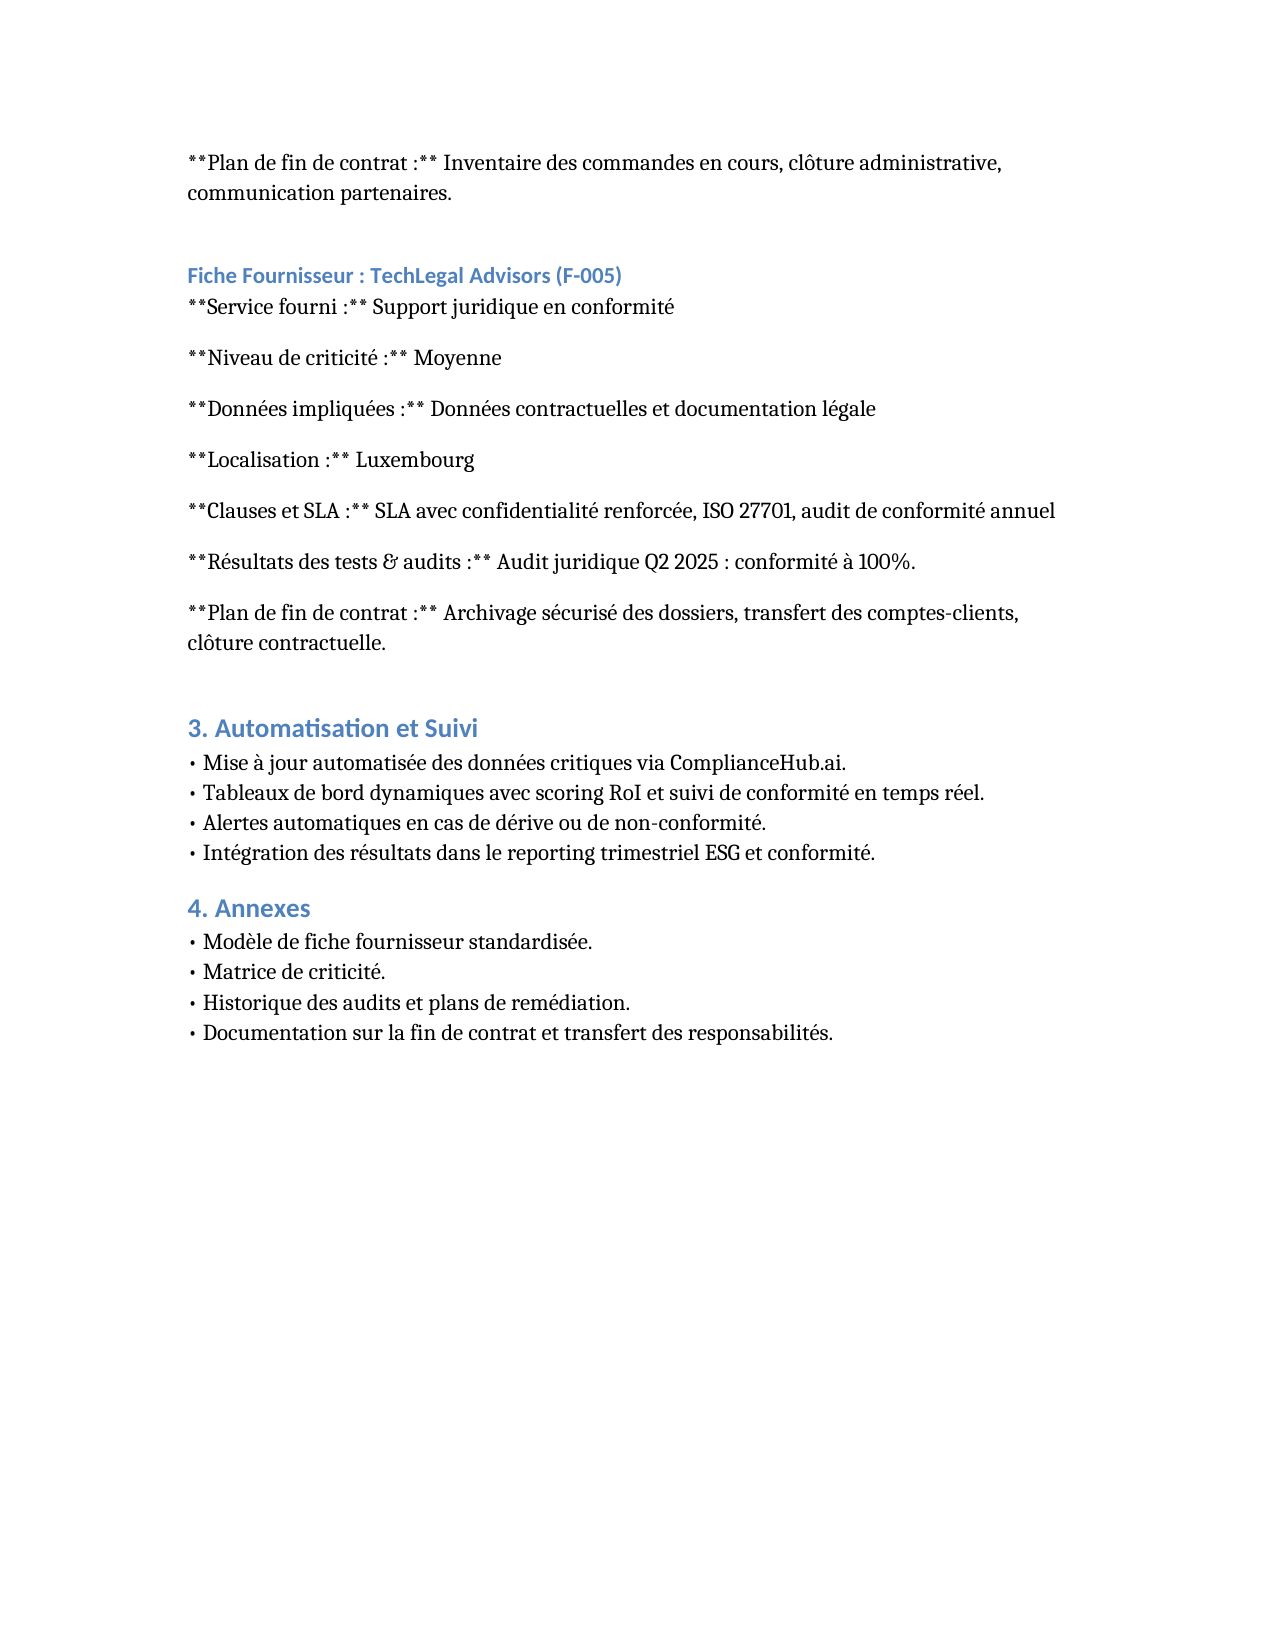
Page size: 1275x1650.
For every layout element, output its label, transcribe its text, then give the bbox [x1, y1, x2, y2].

text **Niveau de criticité :** Moyenne [187, 345, 1087, 371]
text **Clauses et SLA :** SLA avec confidentialité renforcée, ISO 27701, audit de conformité annuel [187, 498, 1087, 524]
text **Données impliquées :** Données contractuelles et documentation légale [187, 396, 1087, 422]
text • Modèle de fiche fournisseur standardisée. • Matrice de criticité. • Historique des audits et plans de remédiation. • Documentation sur la fin de contrat et transfert des responsabilités. [187, 929, 1087, 1046]
text • Mise à jour automatisée des données critiques via ComplianceHub.ai. • Tableaux de bord dynamiques avec scoring RoI et suivi de conformité en temps réel. • Alertes automatiques en cas de dérive ou de non-conformité. • Intégration des résultats dans le reporting trimestriel ESG et conformité. [187, 749, 1087, 866]
subtitle 3. Automatisation et Suivi [187, 711, 1087, 744]
subtitle Fiche Fournisseur : TechLegal Advisors (F-005) [187, 261, 1087, 289]
text **Plan de fin de contrat :** Inventaire des commandes en cours, clôture administrative, communication partenaires. [187, 150, 1087, 237]
subtitle 4. Annexes [187, 891, 1087, 924]
text **Service fourni :** Support juridique en conformité [187, 294, 1087, 320]
text **Plan de fin de contrat :** Archivage sécurisé des dossiers, transfert des comptes-clients, clôture contractuelle. [187, 600, 1087, 687]
text **Localisation :** Luxembourg [187, 447, 1087, 473]
text **Résultats des tests & audits :** Audit juridique Q2 2025 : conformité à 100%. [187, 549, 1087, 575]
